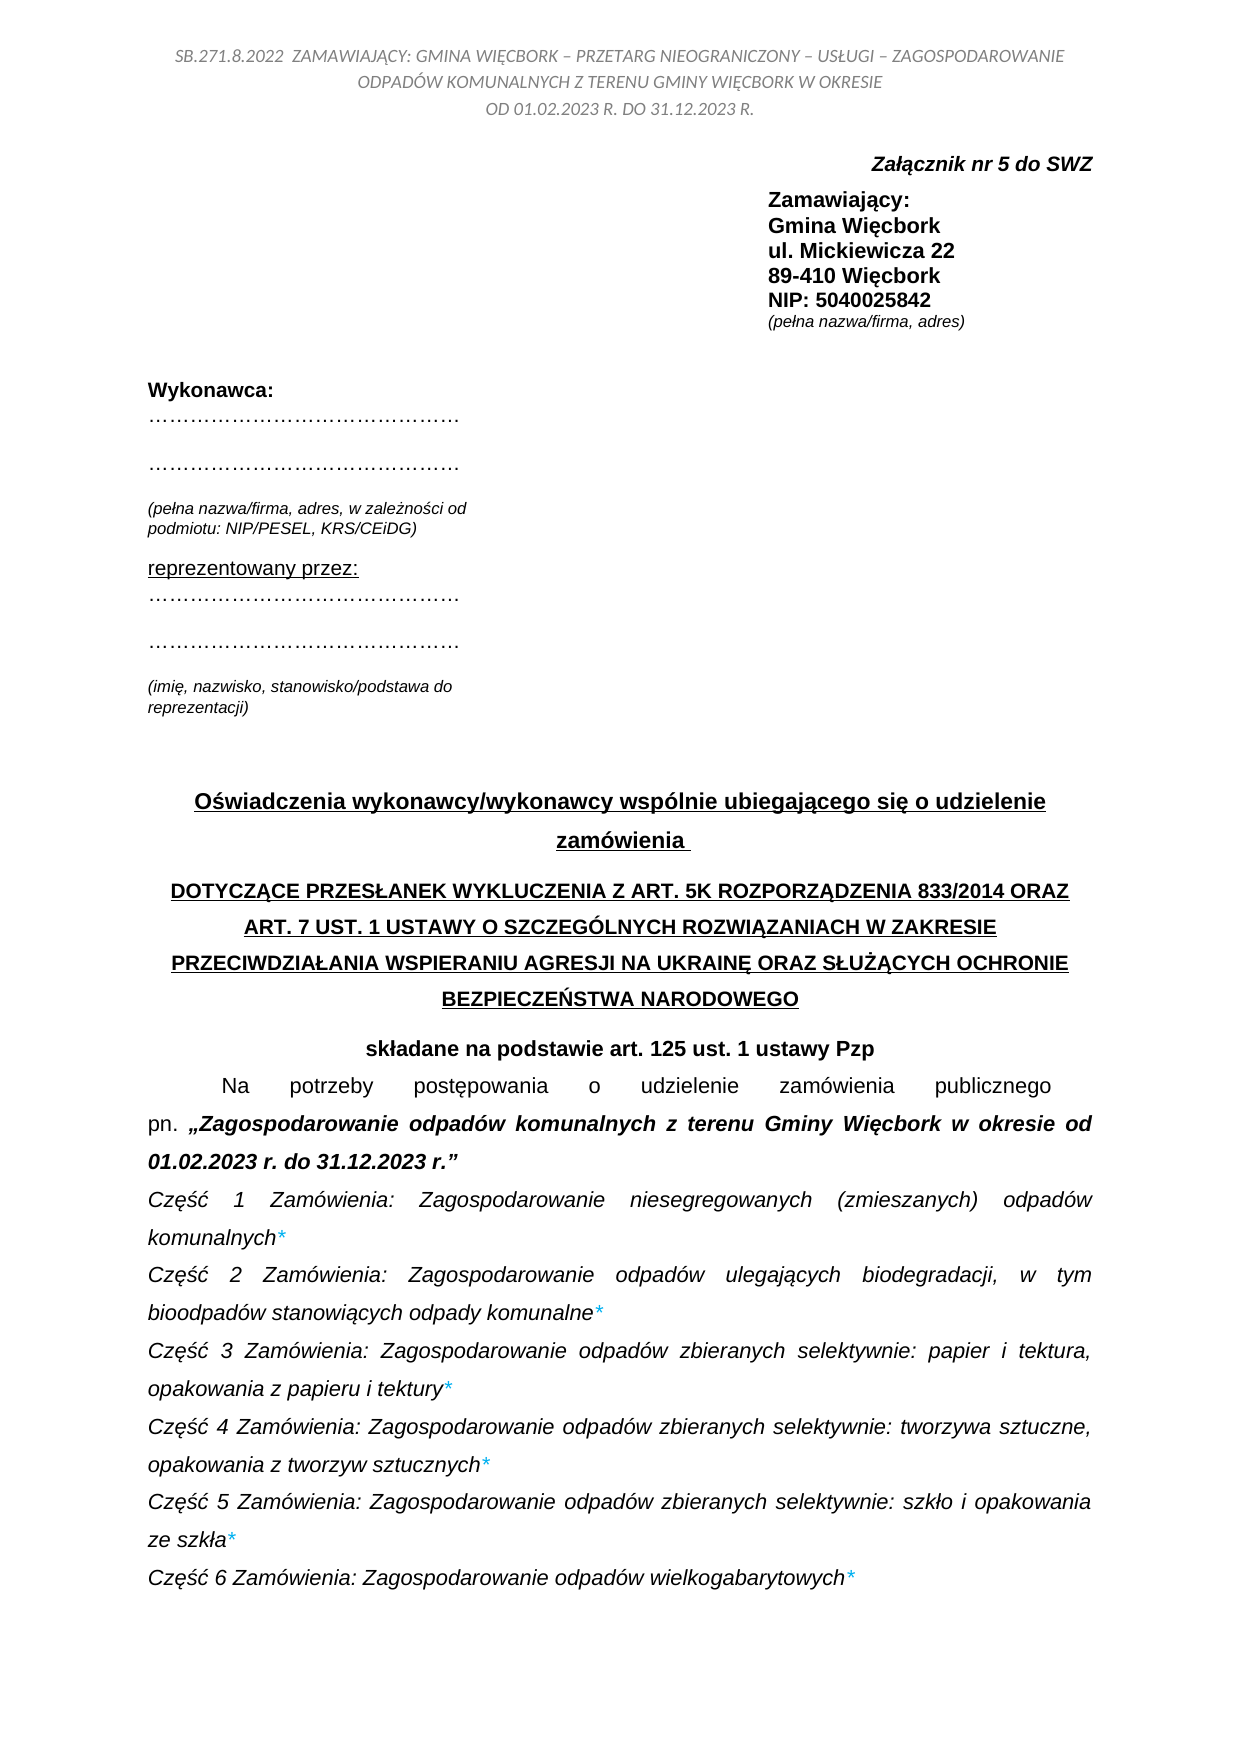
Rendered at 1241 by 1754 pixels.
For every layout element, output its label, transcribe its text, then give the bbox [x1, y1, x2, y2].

text ……………………………………………………………………………… [148, 581, 472, 653]
text składane na podstawie art. 125 ust. 1 ustawy Pzp [148, 1036, 1093, 1061]
text reprezentowany przez: [148, 556, 1093, 580]
text Gmina Więcbork [768, 213, 1093, 238]
text Część 5 Zamówienia: Zagospodarowanie odpadów zbieranych selektywnie: szkło i opakowania ze szkła* [148, 1489, 1093, 1552]
text Część 4 Zamówienia: Zagospodarowanie odpadów zbieranych selektywnie: tworzywa sztuczne, opakowania z tworzyw sztucznych* [148, 1414, 1093, 1477]
text Na potrzeby postępowania o udzielenie zamówienia publicznego pn. „Zagospodarowanie odpadów komunalnych z terenu Gminy Więcbork w okresie od 01.02.2023 r. do 31.12.2023 r.” [148, 1073, 1093, 1174]
text DOTYCZĄCE PRZESŁANEK WYKLUCZENIA Z ART. 5K ROZPORZĄDZENIA 833/2014 ORAZ ART. 7 UST. 1 USTAWY o szczególnych rozwiązaniach w zakresie przeciwdziałania wspieraniu agresji na Ukrainę oraz służących ochronie bezpieczeństwa narodowego [148, 879, 1093, 1011]
text Załącznik nr 5 do SWZ [148, 151, 1093, 175]
text 89-410 Więcbork [768, 263, 1093, 288]
text (imię, nazwisko, stanowisko/podstawa do reprezentacji) [148, 677, 472, 717]
text NIP: 5040025842 [768, 288, 1093, 312]
text Część 2 Zamówienia: Zagospodarowanie odpadów ulegających biodegradacji, w tym bioodpadów stanowiących odpady komunalne* [148, 1262, 1093, 1325]
text (pełna nazwa/firma, adres) [768, 312, 1093, 331]
text Część 1 Zamówienia: Zagospodarowanie niesegregowanych (zmieszanych) odpadów komunalnych* [148, 1187, 1093, 1250]
text Część 6 Zamówienia: Zagospodarowanie odpadów wielkogabarytowych* [148, 1565, 1093, 1590]
text Oświadczenia wykonawcy/wykonawcy wspólnie ubiegającego się o udzielenie zamówienia [148, 788, 1093, 854]
text Wykonawca: [148, 378, 1093, 402]
text (pełna nazwa/firma, adres, w zależności od podmiotu: NIP/PESEL, KRS/CEiDG) [148, 499, 472, 538]
text ul. Mickiewicza 22 [768, 238, 1093, 263]
text Część 3 Zamówienia: Zagospodarowanie odpadów zbieranych selektywnie: papier i tektura, opakowania z papieru i tektury* [148, 1338, 1093, 1401]
text Zamawiający: [694, 187, 1093, 213]
text ……………………………………………………………………………… [148, 403, 472, 475]
